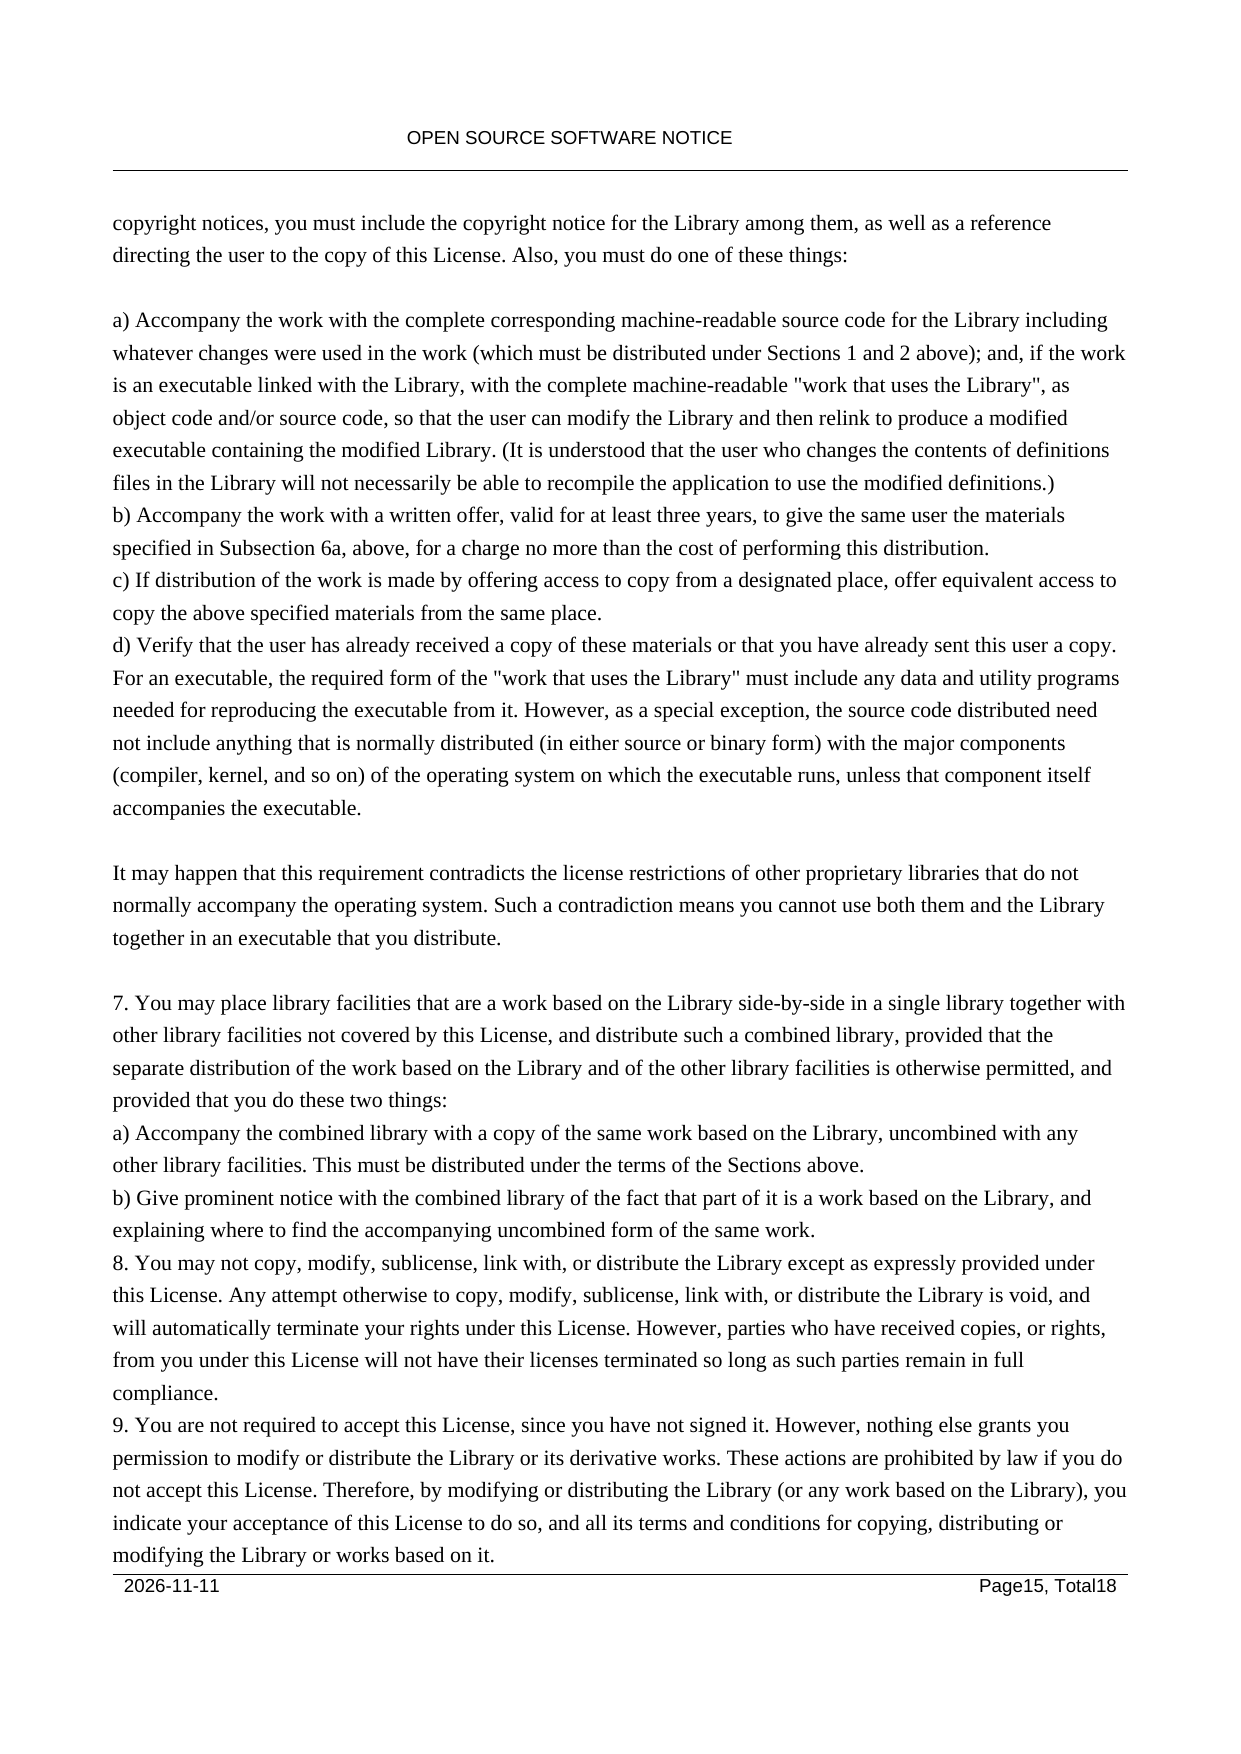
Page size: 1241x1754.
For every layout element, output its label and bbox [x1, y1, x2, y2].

text [112, 206, 1128, 1571]
